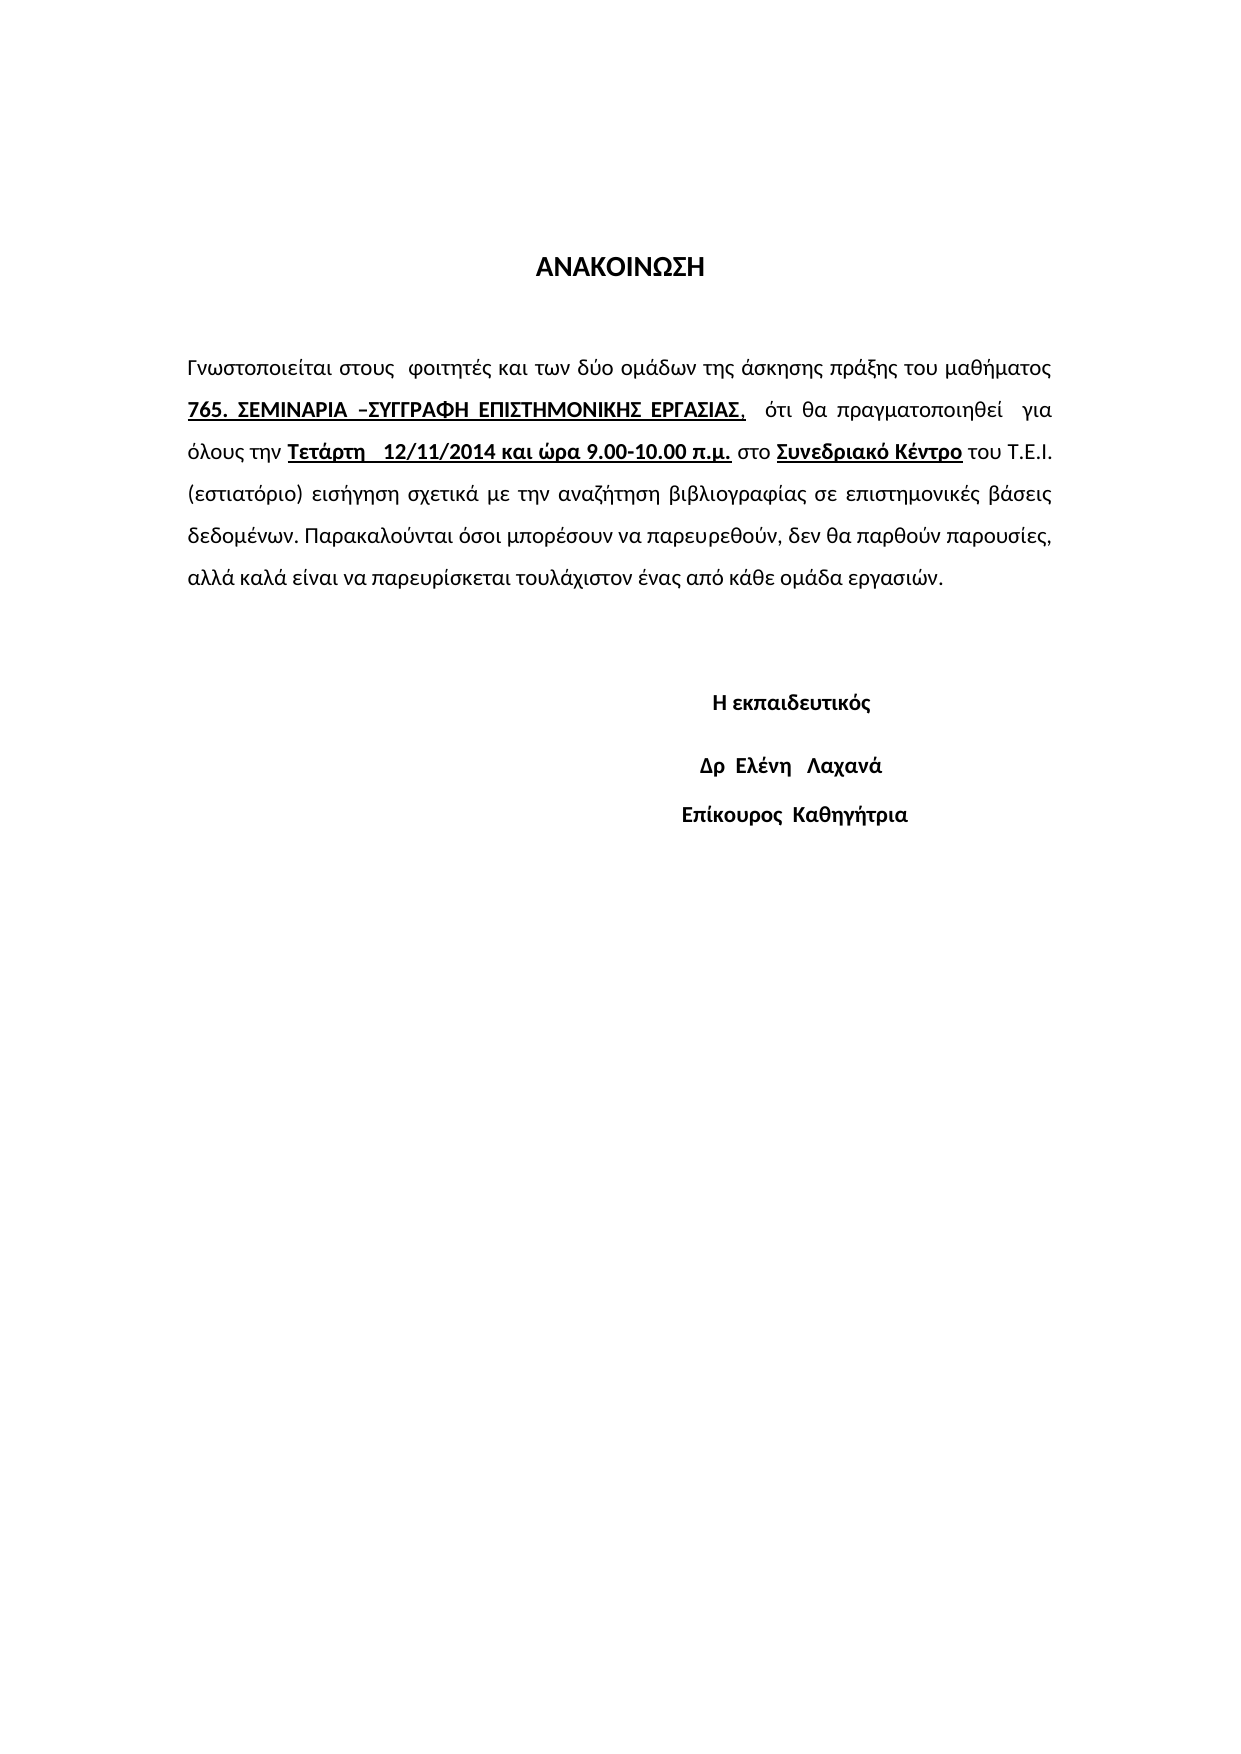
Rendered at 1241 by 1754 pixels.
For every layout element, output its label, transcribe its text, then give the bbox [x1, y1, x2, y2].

text Δρ Ελένη Λαχανά [187, 751, 1053, 779]
text Γνωστοποιείται στους φοιτητές και των δύο ομάδων της άσκησης πράξης του μαθήματος 765. ΣΕΜΙΝΑΡΙΑ –ΣΥΓΓΡΑΦΗ ΕΠΙΣΤΗΜΟΝΙΚΗΣ ΕΡΓΑΣΙΑΣ, ότι θα πραγματοποιηθεί για όλους την Τετάρτη 12/11/2014 και ώρα 9.00-10.00 π.μ. στο Συνεδριακό Κέντρο του Τ.Ε.Ι. (εστιατόριο) εισήγηση σχετικά με την αναζήτηση βιβλιογραφίας σε επιστημονικές βάσεις δεδομένων. Παρακαλούνται όσοι μπορέσουν να παρευρεθούν, δεν θα παρθούν παρουσίες, αλλά καλά είναι να παρευρίσκεται τουλάχιστον ένας από κάθε ομάδα εργασιών. [187, 353, 1053, 591]
text Επίκουρος Καθηγήτρια [187, 800, 1053, 828]
text ΑΝΑΚΟΙΝΩΣΗ [187, 248, 1053, 283]
text Η εκπαιδευτικός [187, 688, 1053, 717]
